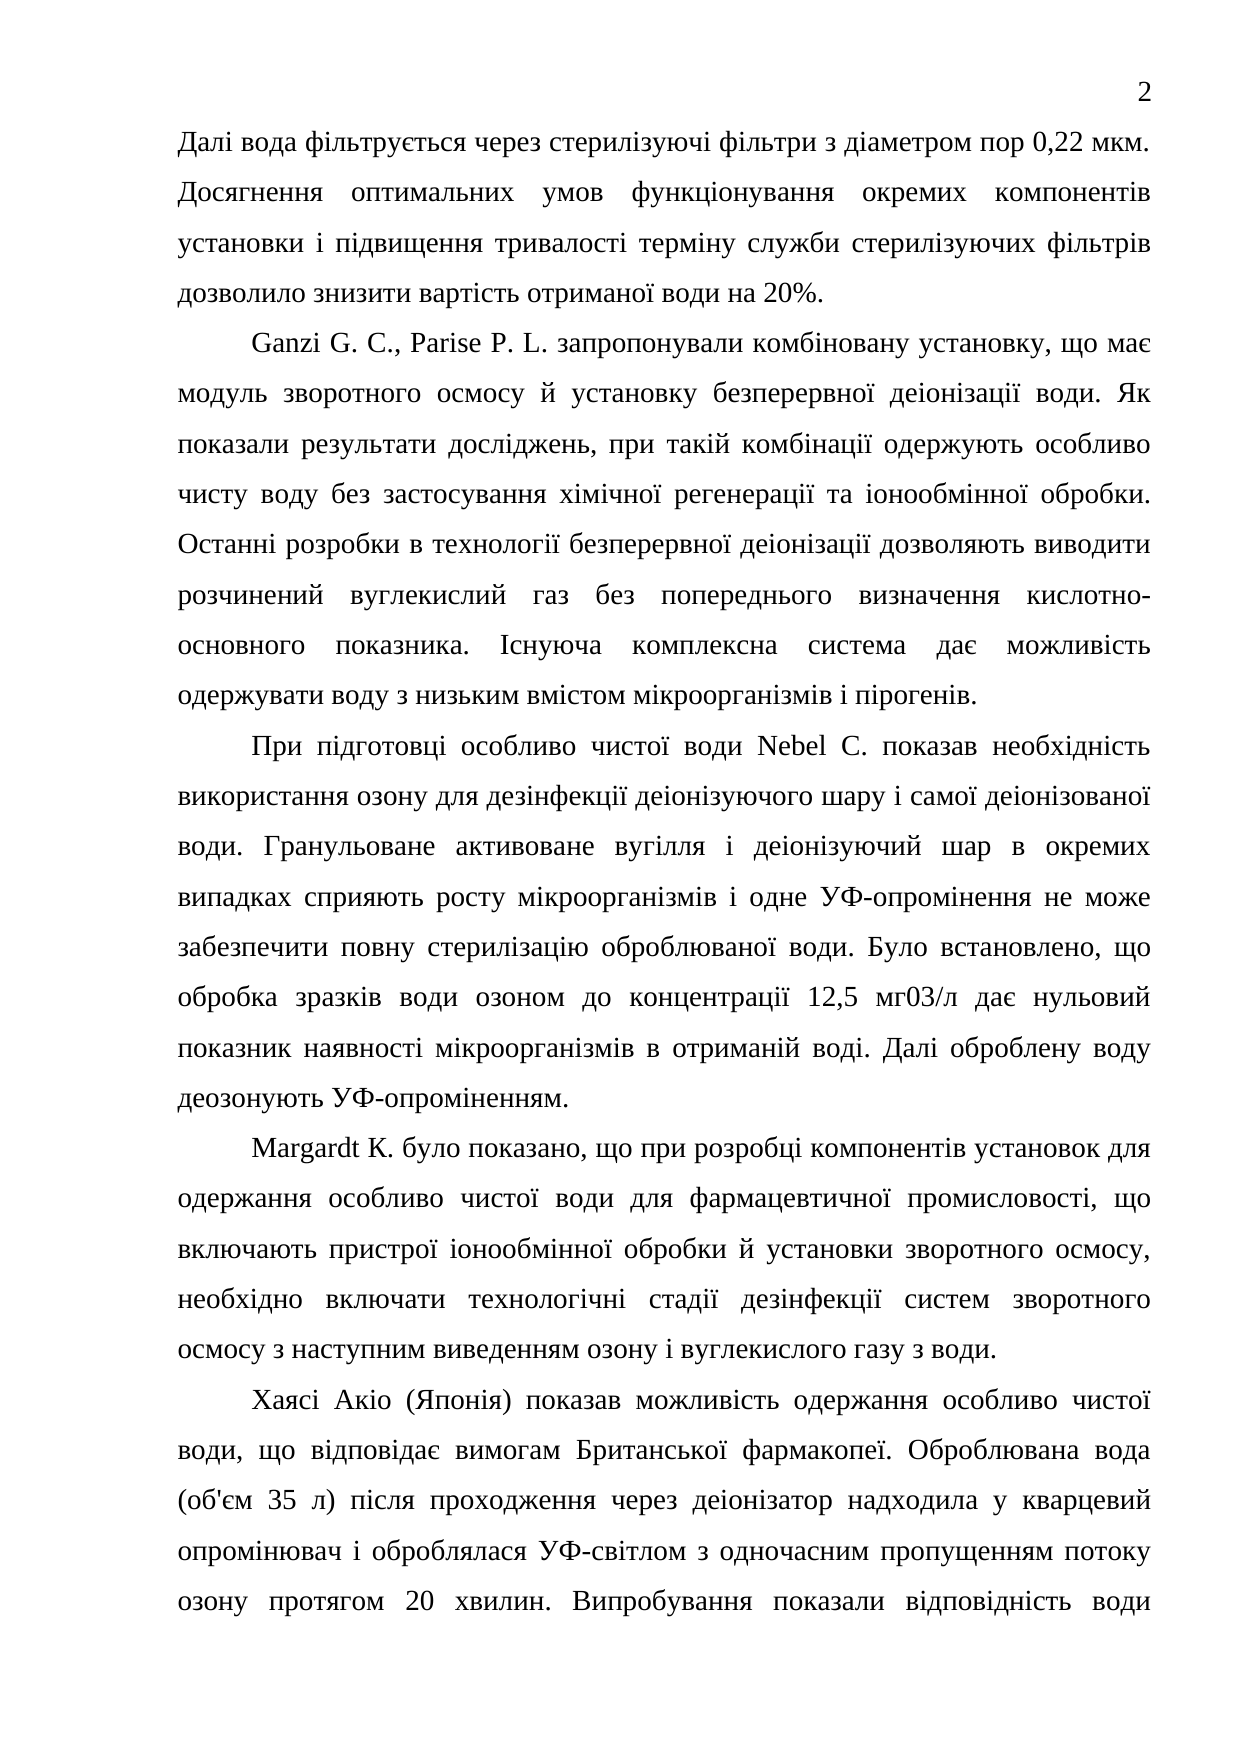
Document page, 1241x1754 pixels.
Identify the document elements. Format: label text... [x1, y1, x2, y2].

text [177, 124, 1152, 308]
text Margardt К. було показано, що при розробці компонентів установок для одержання особливо чистої води для фармацевтичної промисловості, що включають пристрої іонообмінної обробки й установки зворотного осмосу, необхідно включати технологічні стадії дезінфекції систем зворотного осмосу з наступним виведенням озону і вуглекислого газу з води. [177, 1130, 1152, 1365]
text Ganzi G. C., Parise P. L. запропонували комбіновану установку, що має модуль зворотного осмосу й установку безперервної деіонізації води. Як показали результати досліджень, при такій комбінації одержують особливо чисту воду без застосування хімічної регенерації та іонообмінної обробки. Останні розробки в технології безперервної деіонізації дозволяють виводити розчинений вуглекислий газ без попереднього визначення кислотно-основного показника. Існуюча комплексна система дає можливість одержувати воду з низьким вмістом мікроорганізмів і пірогенів. [177, 325, 1152, 711]
text При підготовці особливо чистої води Nebel С. показав необхідність використання озону для дезінфекції деіонізуючого шару і самої деіонізованої води. Гранульоване активоване вугілля і деіонізуючий шар в окремих випадках сприяють росту мікроорганізмів і одне УФ-опромінення не може забезпечити повну стерилізацію оброблюваної води. Було встановлено, що обробка зразків води озоном до концентрації 12,5 мг03/л дає нульовий показник наявності мікроорганізмів в отриманій воді. Далі оброблену воду деозонують УФ-опроміненням. [177, 728, 1152, 1113]
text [177, 1382, 1152, 1617]
